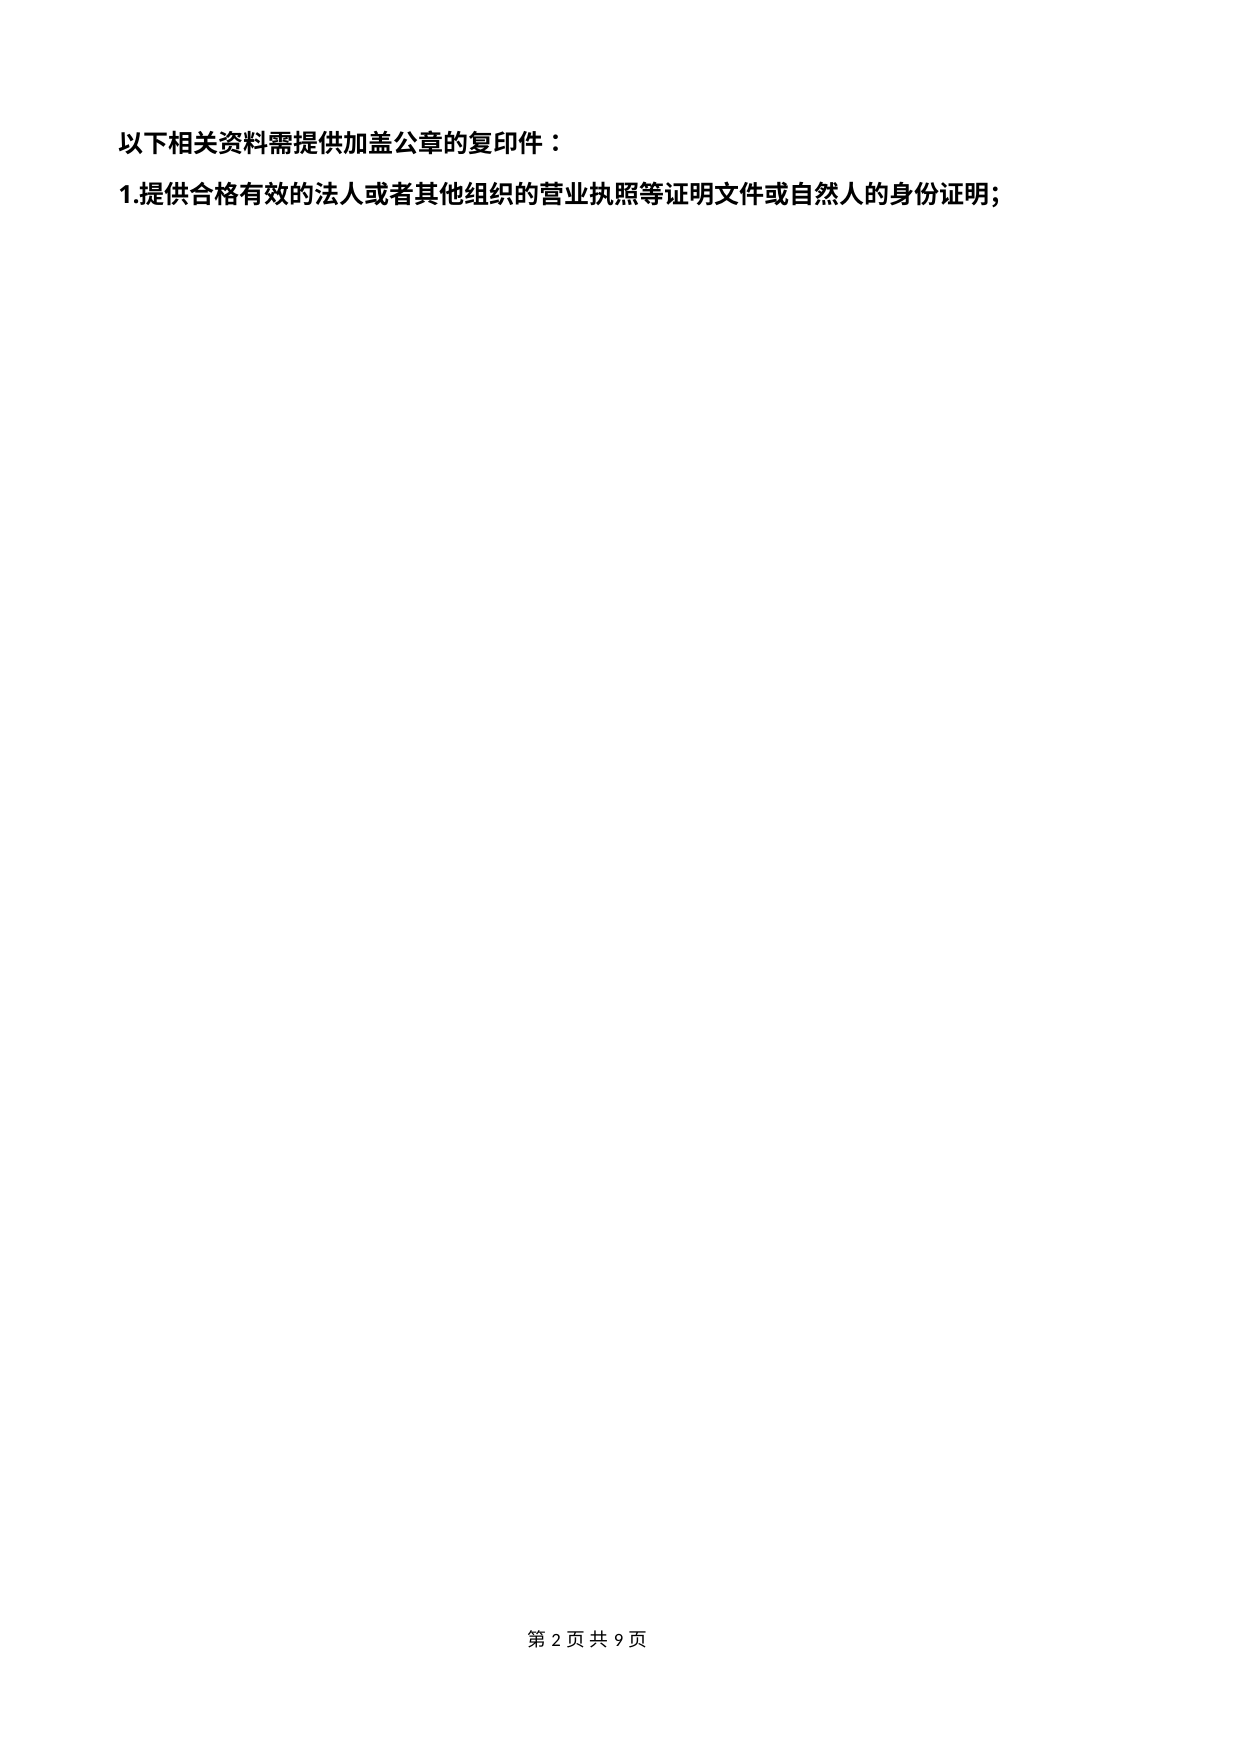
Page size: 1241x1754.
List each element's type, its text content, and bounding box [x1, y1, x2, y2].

list 1.提供合格有效的法人或者其他组织的营业执照等证明文件或自然人的身份证明； [118, 176, 1122, 211]
text 以下相关资料需提供加盖公章的复印件： [118, 125, 1122, 159]
